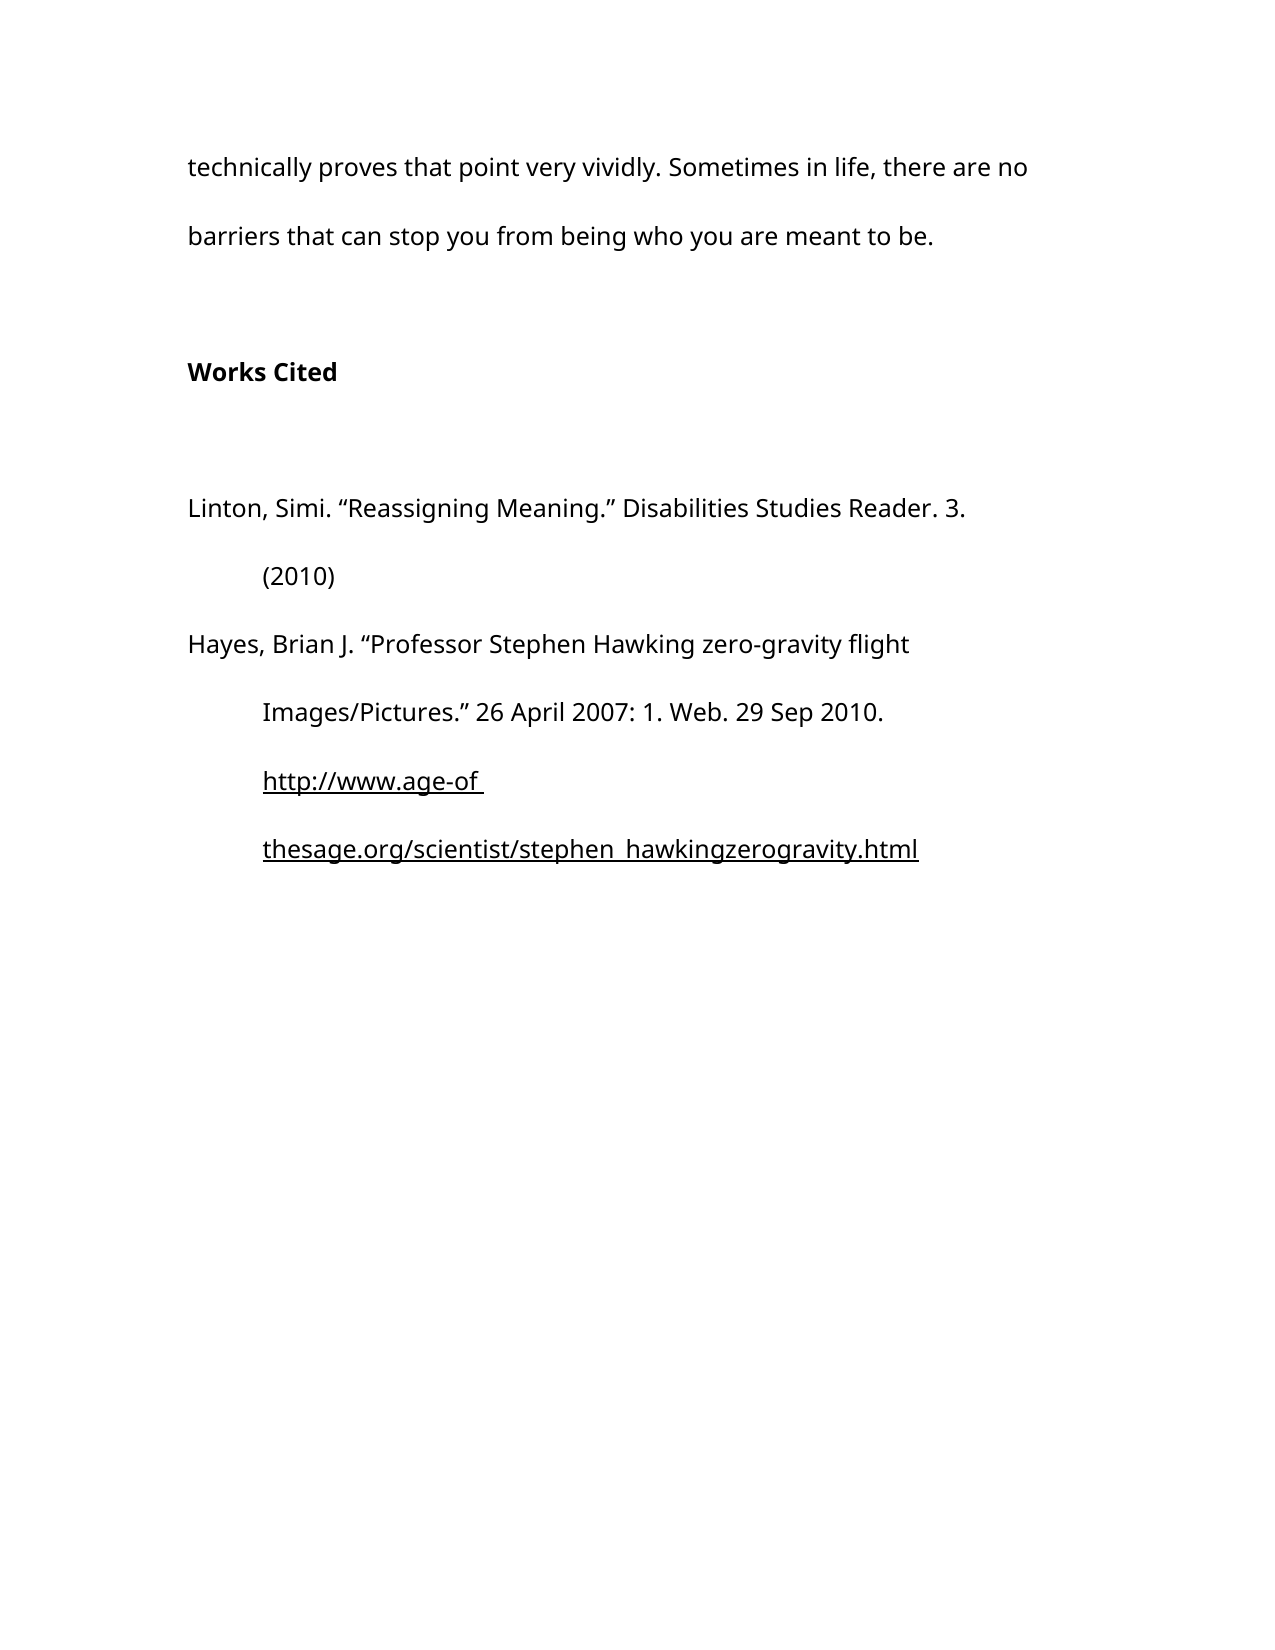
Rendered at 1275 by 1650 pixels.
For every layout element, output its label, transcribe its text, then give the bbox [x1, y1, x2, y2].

text Works Cited [187, 354, 1087, 388]
text Linton, Simi. “Reassigning Meaning.” Disabilities Studies Reader. 3. [187, 491, 1087, 525]
text (2010) [187, 559, 1087, 593]
text Hayes, Brian J. “Professor Stephen Hawking zero-gravity flight [187, 627, 1087, 661]
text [187, 150, 1087, 252]
text Images/Pictures.” 26 April 2007: 1. Web. 29 Sep 2010. [187, 695, 1087, 729]
text http://www.age-of thesage.org/scientist/stephen_hawkingzerogravity.html [262, 763, 1087, 865]
